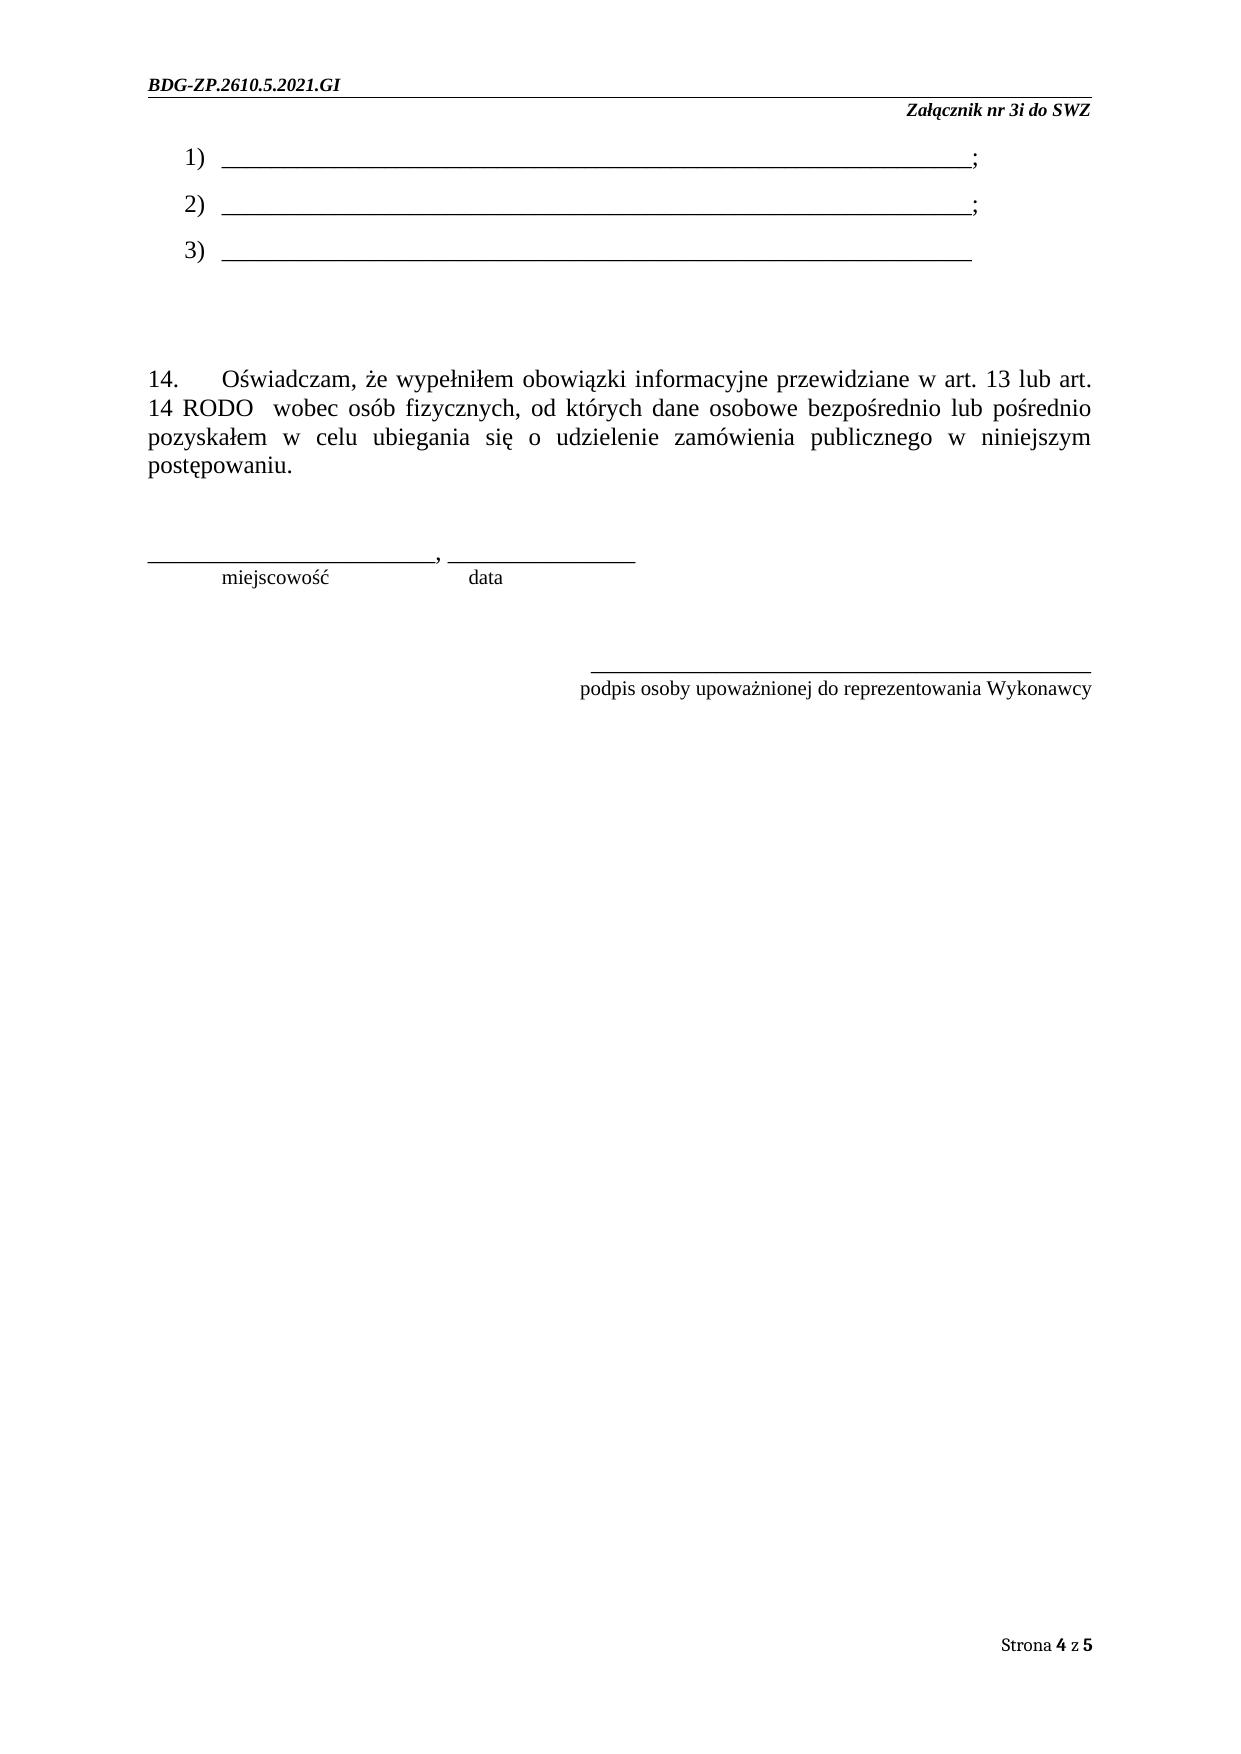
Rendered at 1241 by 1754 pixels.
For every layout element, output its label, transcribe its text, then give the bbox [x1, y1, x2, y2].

text podpis osoby upoważnionej do reprezentowania Wykonawcy [148, 676, 1092, 700]
text ________________________________________ [148, 647, 1092, 676]
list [184, 142, 1092, 170]
text miejscowość data [148, 565, 1092, 589]
text 14. Oświadczam, że wypełniłem obowiązki informacyjne przewidziane w art. 13 lub art. 14 RODO wobec osób fizycznych, od których dane osobowe bezpośrednio lub pośrednio pozyskałem w celu ubiegania się o udzielenie zamówienia publicznego w niniejszym postępowaniu. [148, 364, 1092, 479]
text _______________________, _______________ [148, 537, 1092, 565]
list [184, 189, 1092, 217]
list ____________________________________________________________ [184, 236, 1092, 264]
